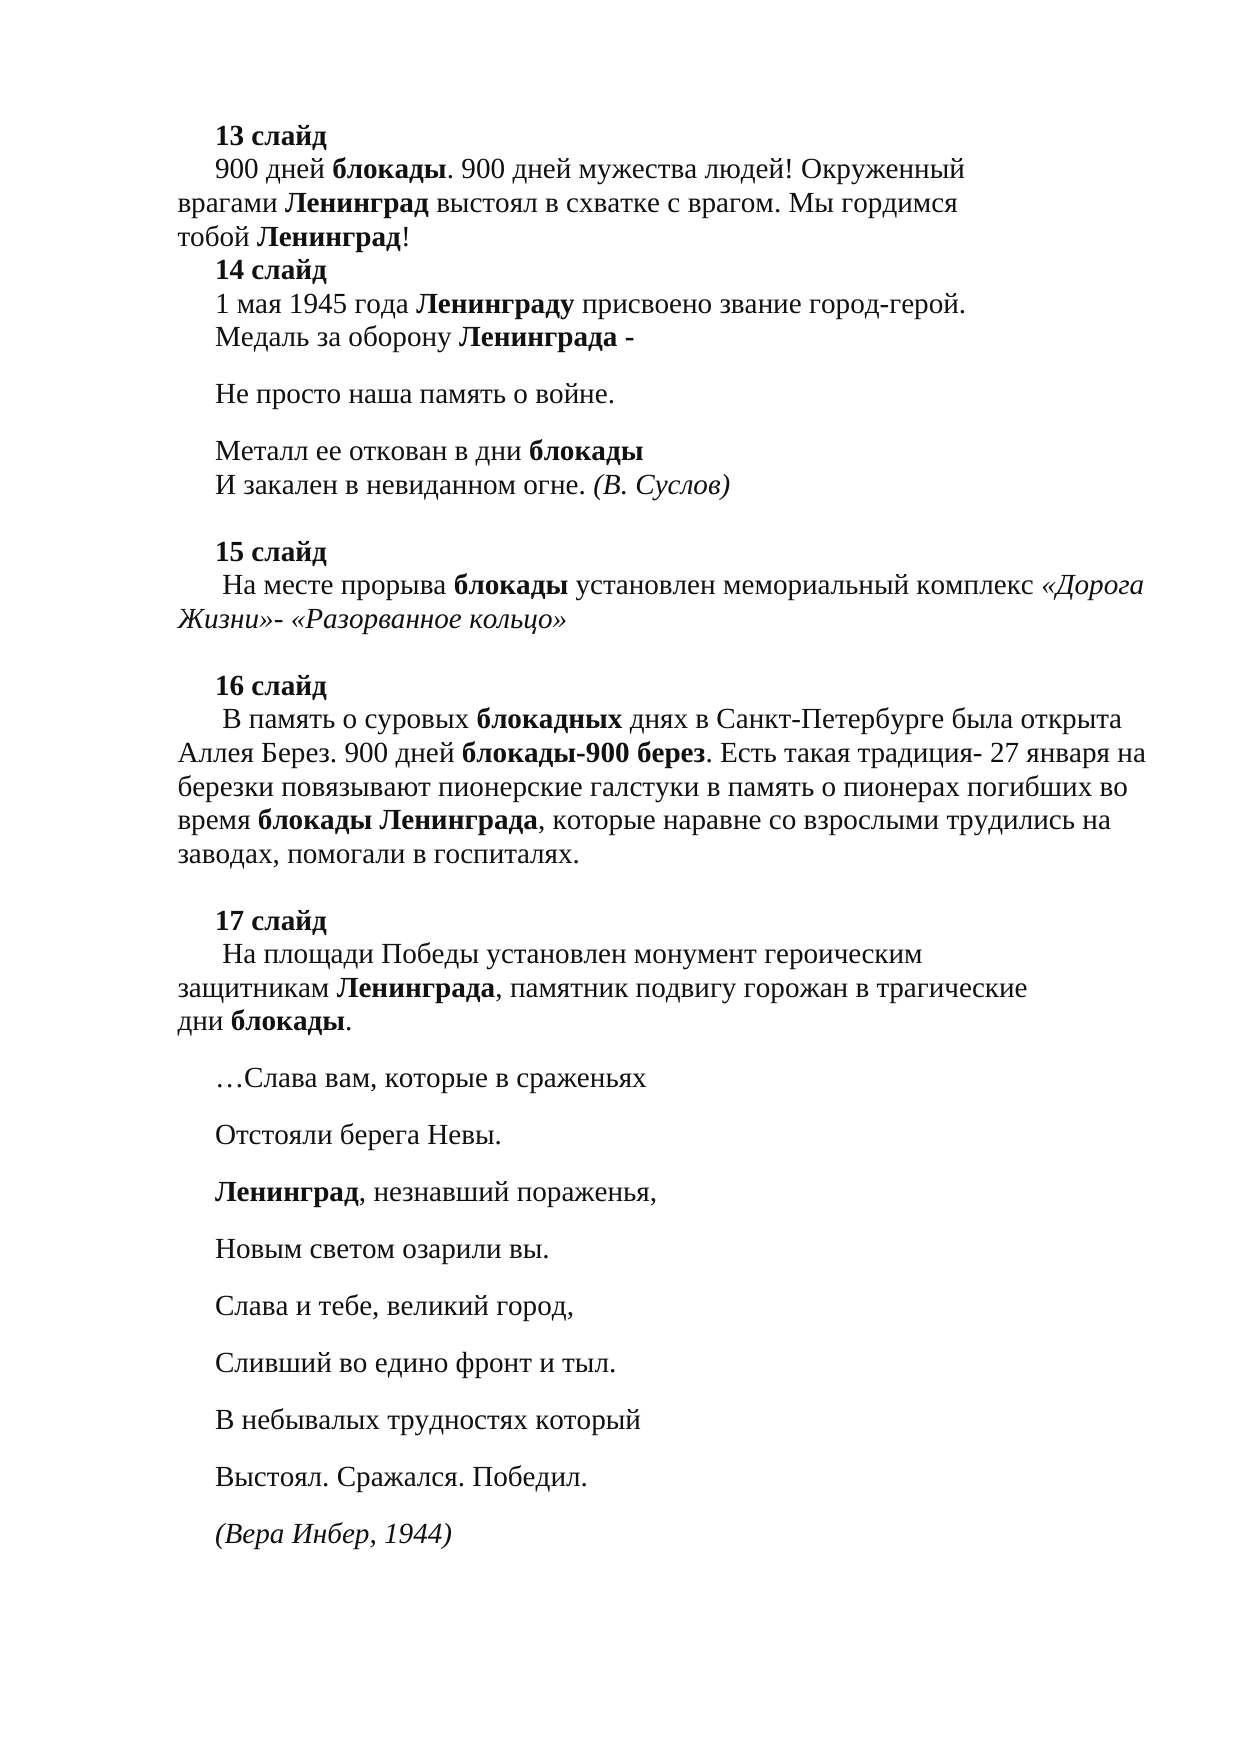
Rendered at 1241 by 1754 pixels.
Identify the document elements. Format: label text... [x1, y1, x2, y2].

text Металл ее откован в дни блокады [177, 433, 1152, 467]
text Сливший во едино фронт и тыл. [177, 1345, 1152, 1379]
text 17 слайд [177, 903, 1152, 936]
text И закален в невиданном огне. (В. Суслов) [177, 467, 1152, 500]
text 900 дней блокады. 900 дней мужества людей! Окруженный врагами Ленинград выстоял в схватке с врагом. Мы гордимся тобой Ленинград! [177, 152, 1152, 252]
text На месте прорыва блокады установлен мемориальный комплекс «Дорога Жизни»- «Разорванное кольцо» [177, 567, 1152, 634]
text 14 слайд [177, 252, 1152, 286]
text Слава и тебе, великий город, [177, 1288, 1152, 1322]
text 16 слайд [177, 668, 1152, 702]
text В небывалых трудностях который [177, 1402, 1152, 1436]
text На площади Победы установлен монумент героическим защитникам Ленинграда, памятник подвигу горожан в трагические дни блокады. [177, 936, 1152, 1037]
text Отстояли берега Невы. [177, 1117, 1152, 1151]
text В память о суровых блокадных днях в Санкт-Петербурге была открыта Аллея Берез. 900 дней блокады-900 берез. Есть такая традиция- 27 января на березки повязывают пионерские галстуки в память о пионерах погибших во время блокады Ленинграда, которые наравне со взрослыми трудились на заводах, помогали в госпиталях. [177, 702, 1152, 869]
text 13 слайд [177, 118, 1152, 152]
text Не просто наша память о войне. [177, 376, 1152, 410]
text …Слава вам, которые в сраженьях [177, 1061, 1152, 1094]
text Выстоял. Сражался. Победил. [177, 1459, 1152, 1493]
text 15 слайд [177, 534, 1152, 567]
text 1 мая 1945 года Ленинграду присвоено звание город-герой. [177, 286, 1152, 319]
text Новым светом озарили вы. [177, 1231, 1152, 1265]
text Медаль за оборону Ленинграда - [177, 319, 1152, 353]
text Ленинград, незнавший пораженья, [177, 1174, 1152, 1208]
text (Вера Инбер, 1944) [177, 1516, 1152, 1550]
